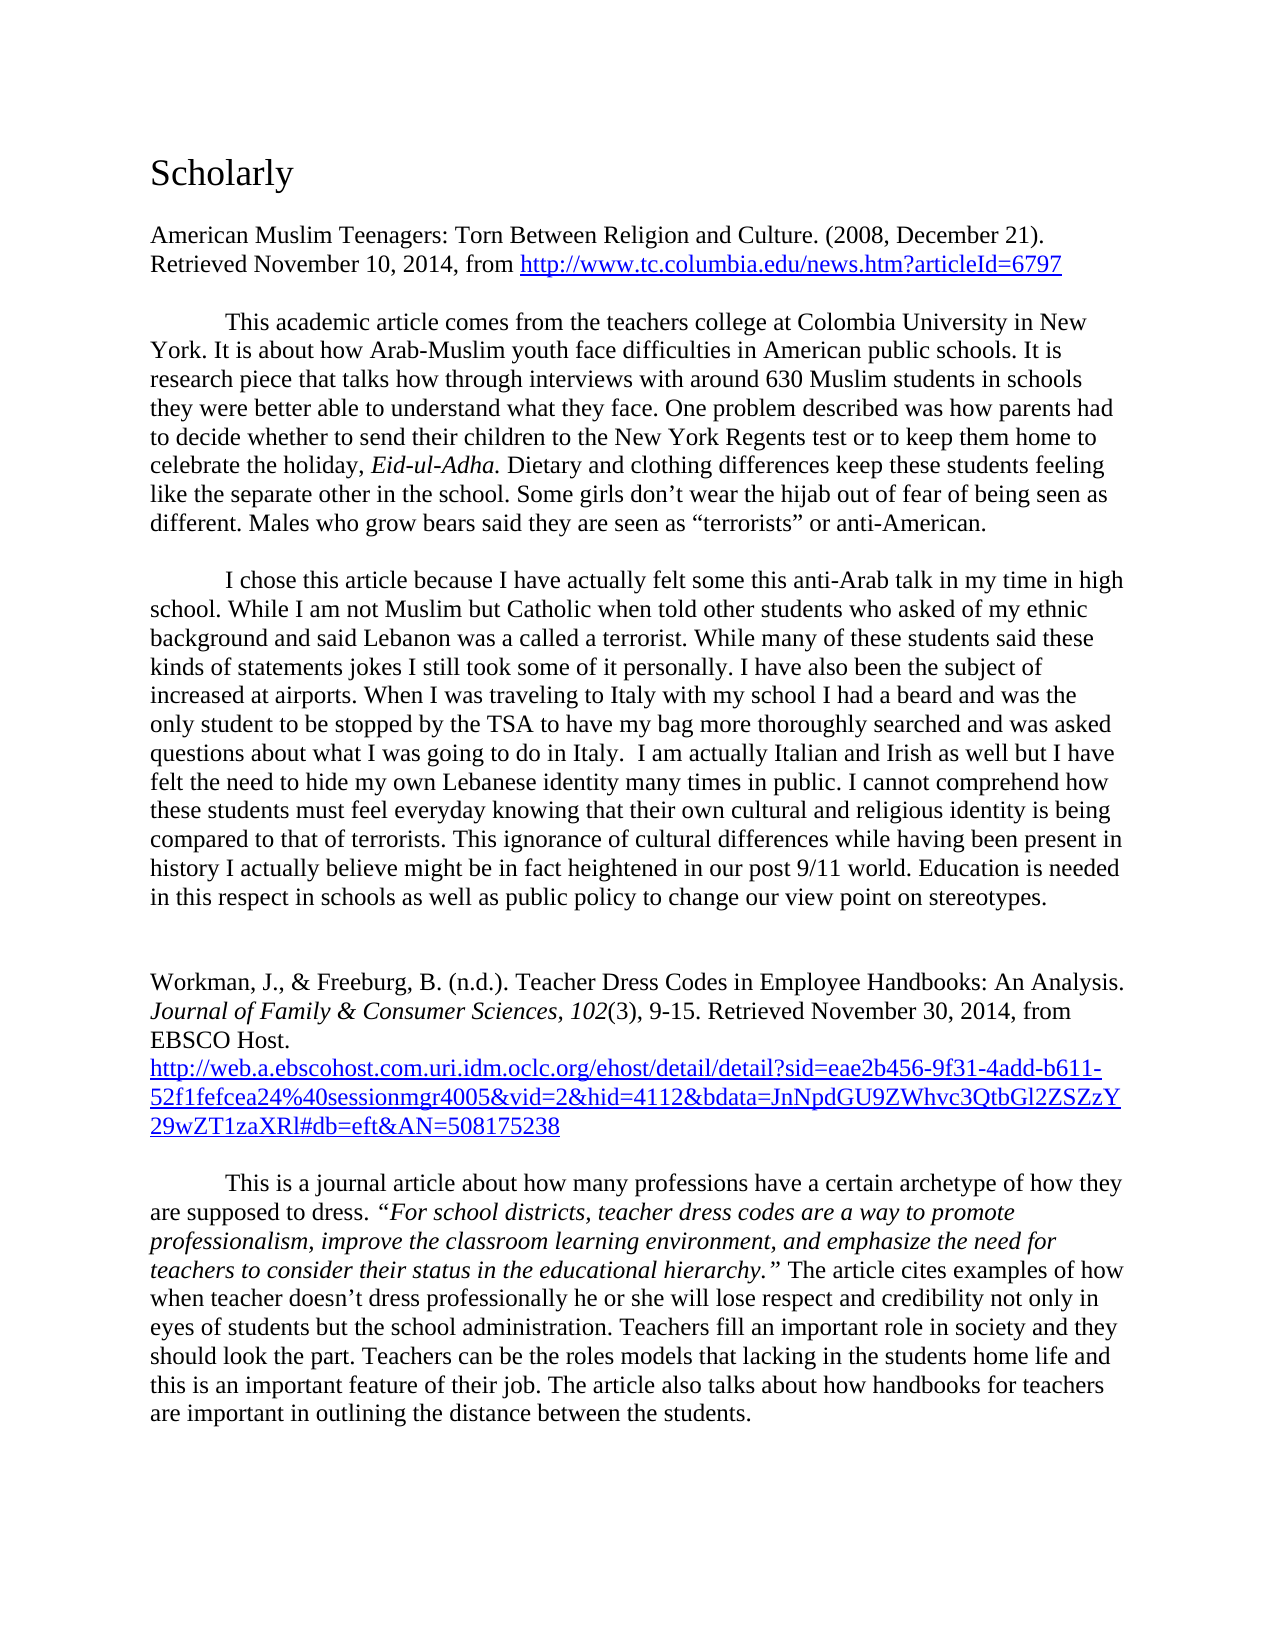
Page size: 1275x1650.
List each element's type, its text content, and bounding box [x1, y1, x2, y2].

text http://web.a.ebscohost.com.uri.idm.oclc.org/ehost/detail/detail?sid=eae2b456-9f31-4add-b611-52f1fefcea24%40sessionmgr4005&vid=2&hid=4112&bdata=JnNpdGU9ZWhvc3QtbGl2ZSZzY29wZT1zaXRl#db=eft&AN=508175238 [150, 1053, 1125, 1140]
text I chose this article because I have actually felt some this anti-Arab talk in my time in high school. While I am not Muslim but Catholic when told other students who asked of my ethnic background and said Lebanon was a called a terrorist. While many of these students said these kinds of statements jokes I still took some of it personally. I have also been the subject of increased at airports. When I was traveling to Italy with my school I had a beard and was the only student to be stopped by the TSA to have my bag more thoroughly searched and was asked questions about what I was going to do in Italy. I am actually Italian and Irish as well but I have felt the need to hide my own Lebanese identity many times in public. I cannot comprehend how these students must feel everyday knowing that their own cultural and religious identity is being compared to that of terrorists. This ignorance of cultural differences while having been present in history I actually believe might be in fact heightened in our post 9/11 world. Education is needed in this respect in schools as well as public policy to change our view point on stereotypes. [150, 565, 1125, 910]
text Workman, J., & Freeburg, B. (n.d.). Teacher Dress Codes in Employee Handbooks: An Analysis. Journal of Family & Consumer Sciences, 102(3), 9-15. Retrieved November 30, 2014, from EBSCO Host. [150, 967, 1125, 1053]
text This is a journal article about how many professions have a certain archetype of how they are supposed to dress. “For school districts, teacher dress codes are a way to promote professionalism, improve the classroom learning environment, and emphasize the need for teachers to consider their status in the educational hierarchy.” The article cites examples of how when teacher doesn’t dress professionally he or she will lose respect and credibility not only in eyes of students but the school administration. Teachers fill an important role in society and they should look the part. Teachers can be the roles models that lacking in the students home life and this is an important feature of their job. The article also talks about how handbooks for teachers are important in outlining the distance between the students. [150, 1168, 1125, 1427]
text This academic article comes from the teachers college at Colombia University in New York. It is about how Arab-Muslim youth face difficulties in American public schools. It is research piece that talks how through interviews with around 630 Muslim students in schools they were better able to understand what they face. One problem described was how parents had to decide whether to send their children to the New York Regents test or to keep them home to celebrate the holiday, Eid-ul-Adha. Dietary and clothing differences keep these students feeling like the separate other in the school. Some girls don’t wear the hijab out of fear of being seen as different. Males who grow bears said they are seen as “terrorists” or anti-American. [150, 307, 1125, 537]
text American Muslim Teenagers: Torn Between Religion and Culture. (2008, December 21). Retrieved November 10, 2014, from http://www.tc.columbia.edu/news.htm?articleId=6797 [150, 220, 1125, 278]
text Scholarly [150, 150, 1125, 193]
